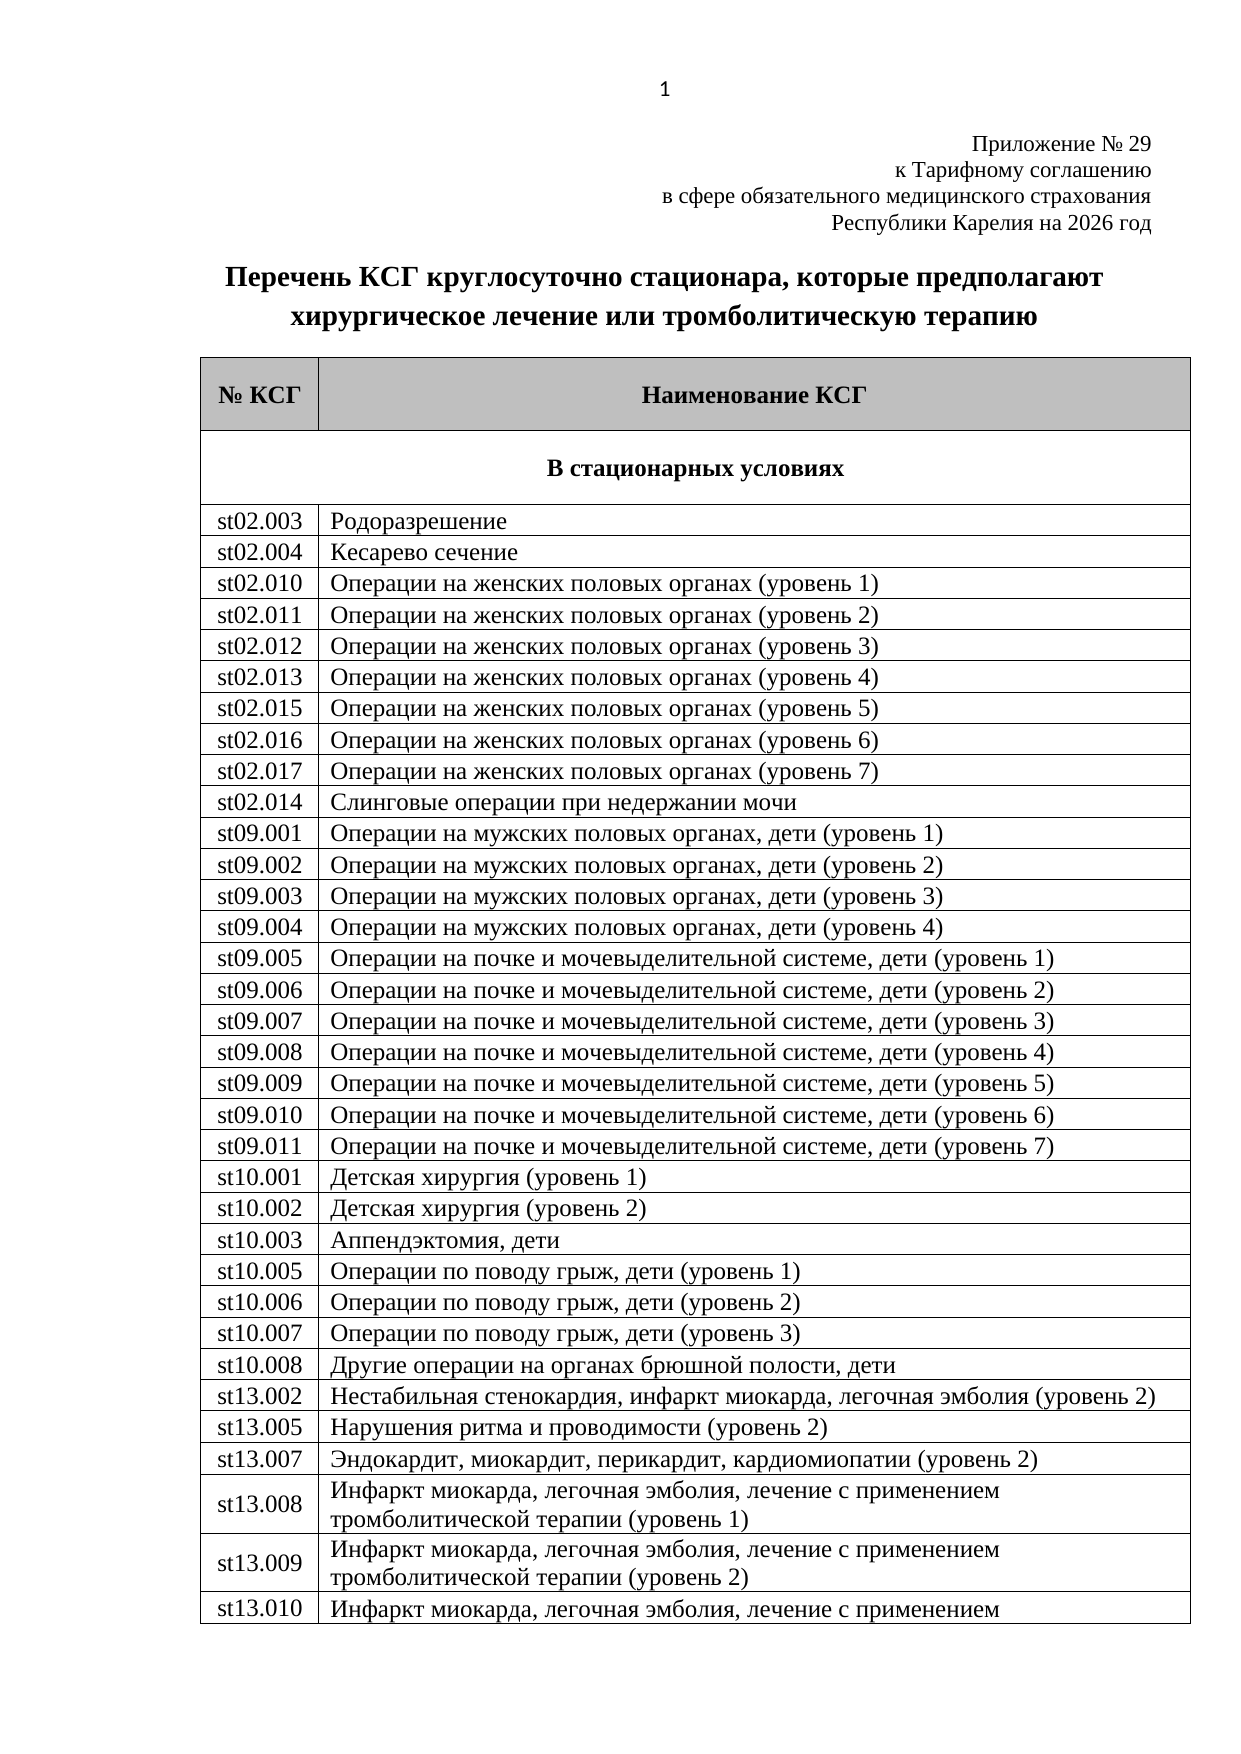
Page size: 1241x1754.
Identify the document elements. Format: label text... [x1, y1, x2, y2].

table_cell Кесарево сечение [319, 536, 1190, 567]
table_cell st10.008 [201, 1349, 318, 1379]
table_cell st02.013 [201, 661, 318, 692]
table_cell Нестабильная стенокардия, инфаркт миокарда, легочная эмболия (уровень 2) [319, 1380, 1190, 1410]
table_cell st09.005 [201, 943, 318, 973]
table_cell Нарушения ритма и проводимости (уровень 2) [319, 1411, 1190, 1442]
table_cell st09.002 [201, 849, 318, 879]
table_header Наименование КСГ [319, 358, 1190, 430]
table_cell st13.002 [201, 1380, 318, 1410]
table_cell Операции на почке и мочевыделительной системе, дети (уровень 3) [319, 1005, 1190, 1035]
table_cell Операции на женских половых органах (уровень 1) [319, 568, 1190, 598]
table_cell st10.005 [201, 1255, 318, 1285]
table_cell Операции на женских половых органах (уровень 5) [319, 693, 1190, 723]
table_cell Операции на женских половых органах (уровень 2) [319, 599, 1190, 629]
table_header № КСГ [201, 358, 318, 430]
table_cell st02.014 [201, 786, 318, 817]
table_cell st10.001 [201, 1161, 318, 1192]
table_cell st13.010 [201, 1592, 318, 1623]
table_cell st02.017 [201, 755, 318, 785]
table_cell st13.008 [201, 1475, 318, 1533]
table_cell Операции на мужских половых органах, дети (уровень 3) [319, 880, 1190, 910]
table_cell Аппендэктомия, дети [319, 1224, 1190, 1254]
table_cell Операции по поводу грыж, дети (уровень 1) [319, 1255, 1190, 1285]
text Приложение № 29 [177, 130, 1152, 156]
table_cell Операции по поводу грыж, дети (уровень 2) [319, 1286, 1190, 1317]
table_cell st10.006 [201, 1286, 318, 1317]
table_cell В стационарных условиях [201, 431, 1190, 504]
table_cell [319, 1592, 1190, 1623]
table_cell Операции на почке и мочевыделительной системе, дети (уровень 7) [319, 1130, 1190, 1160]
table_cell Операции на мужских половых органах, дети (уровень 1) [319, 818, 1190, 848]
table_cell st10.007 [201, 1318, 318, 1348]
text в сфере обязательного медицинского страхования [177, 182, 1152, 209]
table_cell Операции по поводу грыж, дети (уровень 3) [319, 1318, 1190, 1348]
table_cell st13.005 [201, 1411, 318, 1442]
table_cell Детская хирургия (уровень 2) [319, 1193, 1190, 1223]
table_cell Инфаркт миокарда, легочная эмболия, лечение с применением тромболитической терапии (уровень 1) [319, 1475, 1190, 1533]
table_cell st09.008 [201, 1036, 318, 1067]
table_cell st02.012 [201, 630, 318, 660]
table_cell st13.009 [201, 1534, 318, 1591]
table_cell st02.004 [201, 536, 318, 567]
table_cell Операции на женских половых органах (уровень 6) [319, 724, 1190, 754]
text к Тарифному соглашению [177, 156, 1152, 182]
table_cell Эндокардит, миокардит, перикардит, кардиомиопатии (уровень 2) [319, 1443, 1190, 1474]
table_cell Операции на почке и мочевыделительной системе, дети (уровень 2) [319, 974, 1190, 1004]
table_cell Операции на почке и мочевыделительной системе, дети (уровень 1) [319, 943, 1190, 973]
table_cell Операции на почке и мочевыделительной системе, дети (уровень 5) [319, 1068, 1190, 1098]
table_cell st02.003 [201, 505, 318, 535]
table_cell st02.010 [201, 568, 318, 598]
table_cell Операции на женских половых органах (уровень 7) [319, 755, 1190, 785]
table_cell st02.015 [201, 693, 318, 723]
table_cell Слинговые операции при недержании мочи [319, 786, 1190, 817]
table_cell Операции на почке и мочевыделительной системе, дети (уровень 6) [319, 1099, 1190, 1129]
text Перечень КСГ круглосуточно стационара, которые предполагают хирургическое лечение или тромболитическую терапию [177, 259, 1152, 331]
table_cell Операции на женских половых органах (уровень 4) [319, 661, 1190, 692]
table_cell st09.001 [201, 818, 318, 848]
table_cell Детская хирургия (уровень 1) [319, 1161, 1190, 1192]
table_cell Операции на мужских половых органах, дети (уровень 2) [319, 849, 1190, 879]
table_cell st02.011 [201, 599, 318, 629]
text Республики Карелия на 2026 год [177, 209, 1152, 235]
table_cell st02.016 [201, 724, 318, 754]
table_cell st09.010 [201, 1099, 318, 1129]
table_cell st13.007 [201, 1443, 318, 1474]
table_cell st09.009 [201, 1068, 318, 1098]
table_cell Родоразрешение [319, 505, 1190, 535]
table_cell Другие операции на органах брюшной полости, дети [319, 1349, 1190, 1379]
table_cell st10.002 [201, 1193, 318, 1223]
table_cell Инфаркт миокарда, легочная эмболия, лечение с применением тромболитической терапии (уровень 2) [319, 1534, 1190, 1591]
table_cell st09.011 [201, 1130, 318, 1160]
table_cell st09.003 [201, 880, 318, 910]
table_cell st10.003 [201, 1224, 318, 1254]
table_cell st09.007 [201, 1005, 318, 1035]
table_cell st09.004 [201, 911, 318, 942]
table_cell Операции на мужских половых органах, дети (уровень 4) [319, 911, 1190, 942]
table_cell Операции на почке и мочевыделительной системе, дети (уровень 4) [319, 1036, 1190, 1067]
table_cell st09.006 [201, 974, 318, 1004]
table_cell Операции на женских половых органах (уровень 3) [319, 630, 1190, 660]
